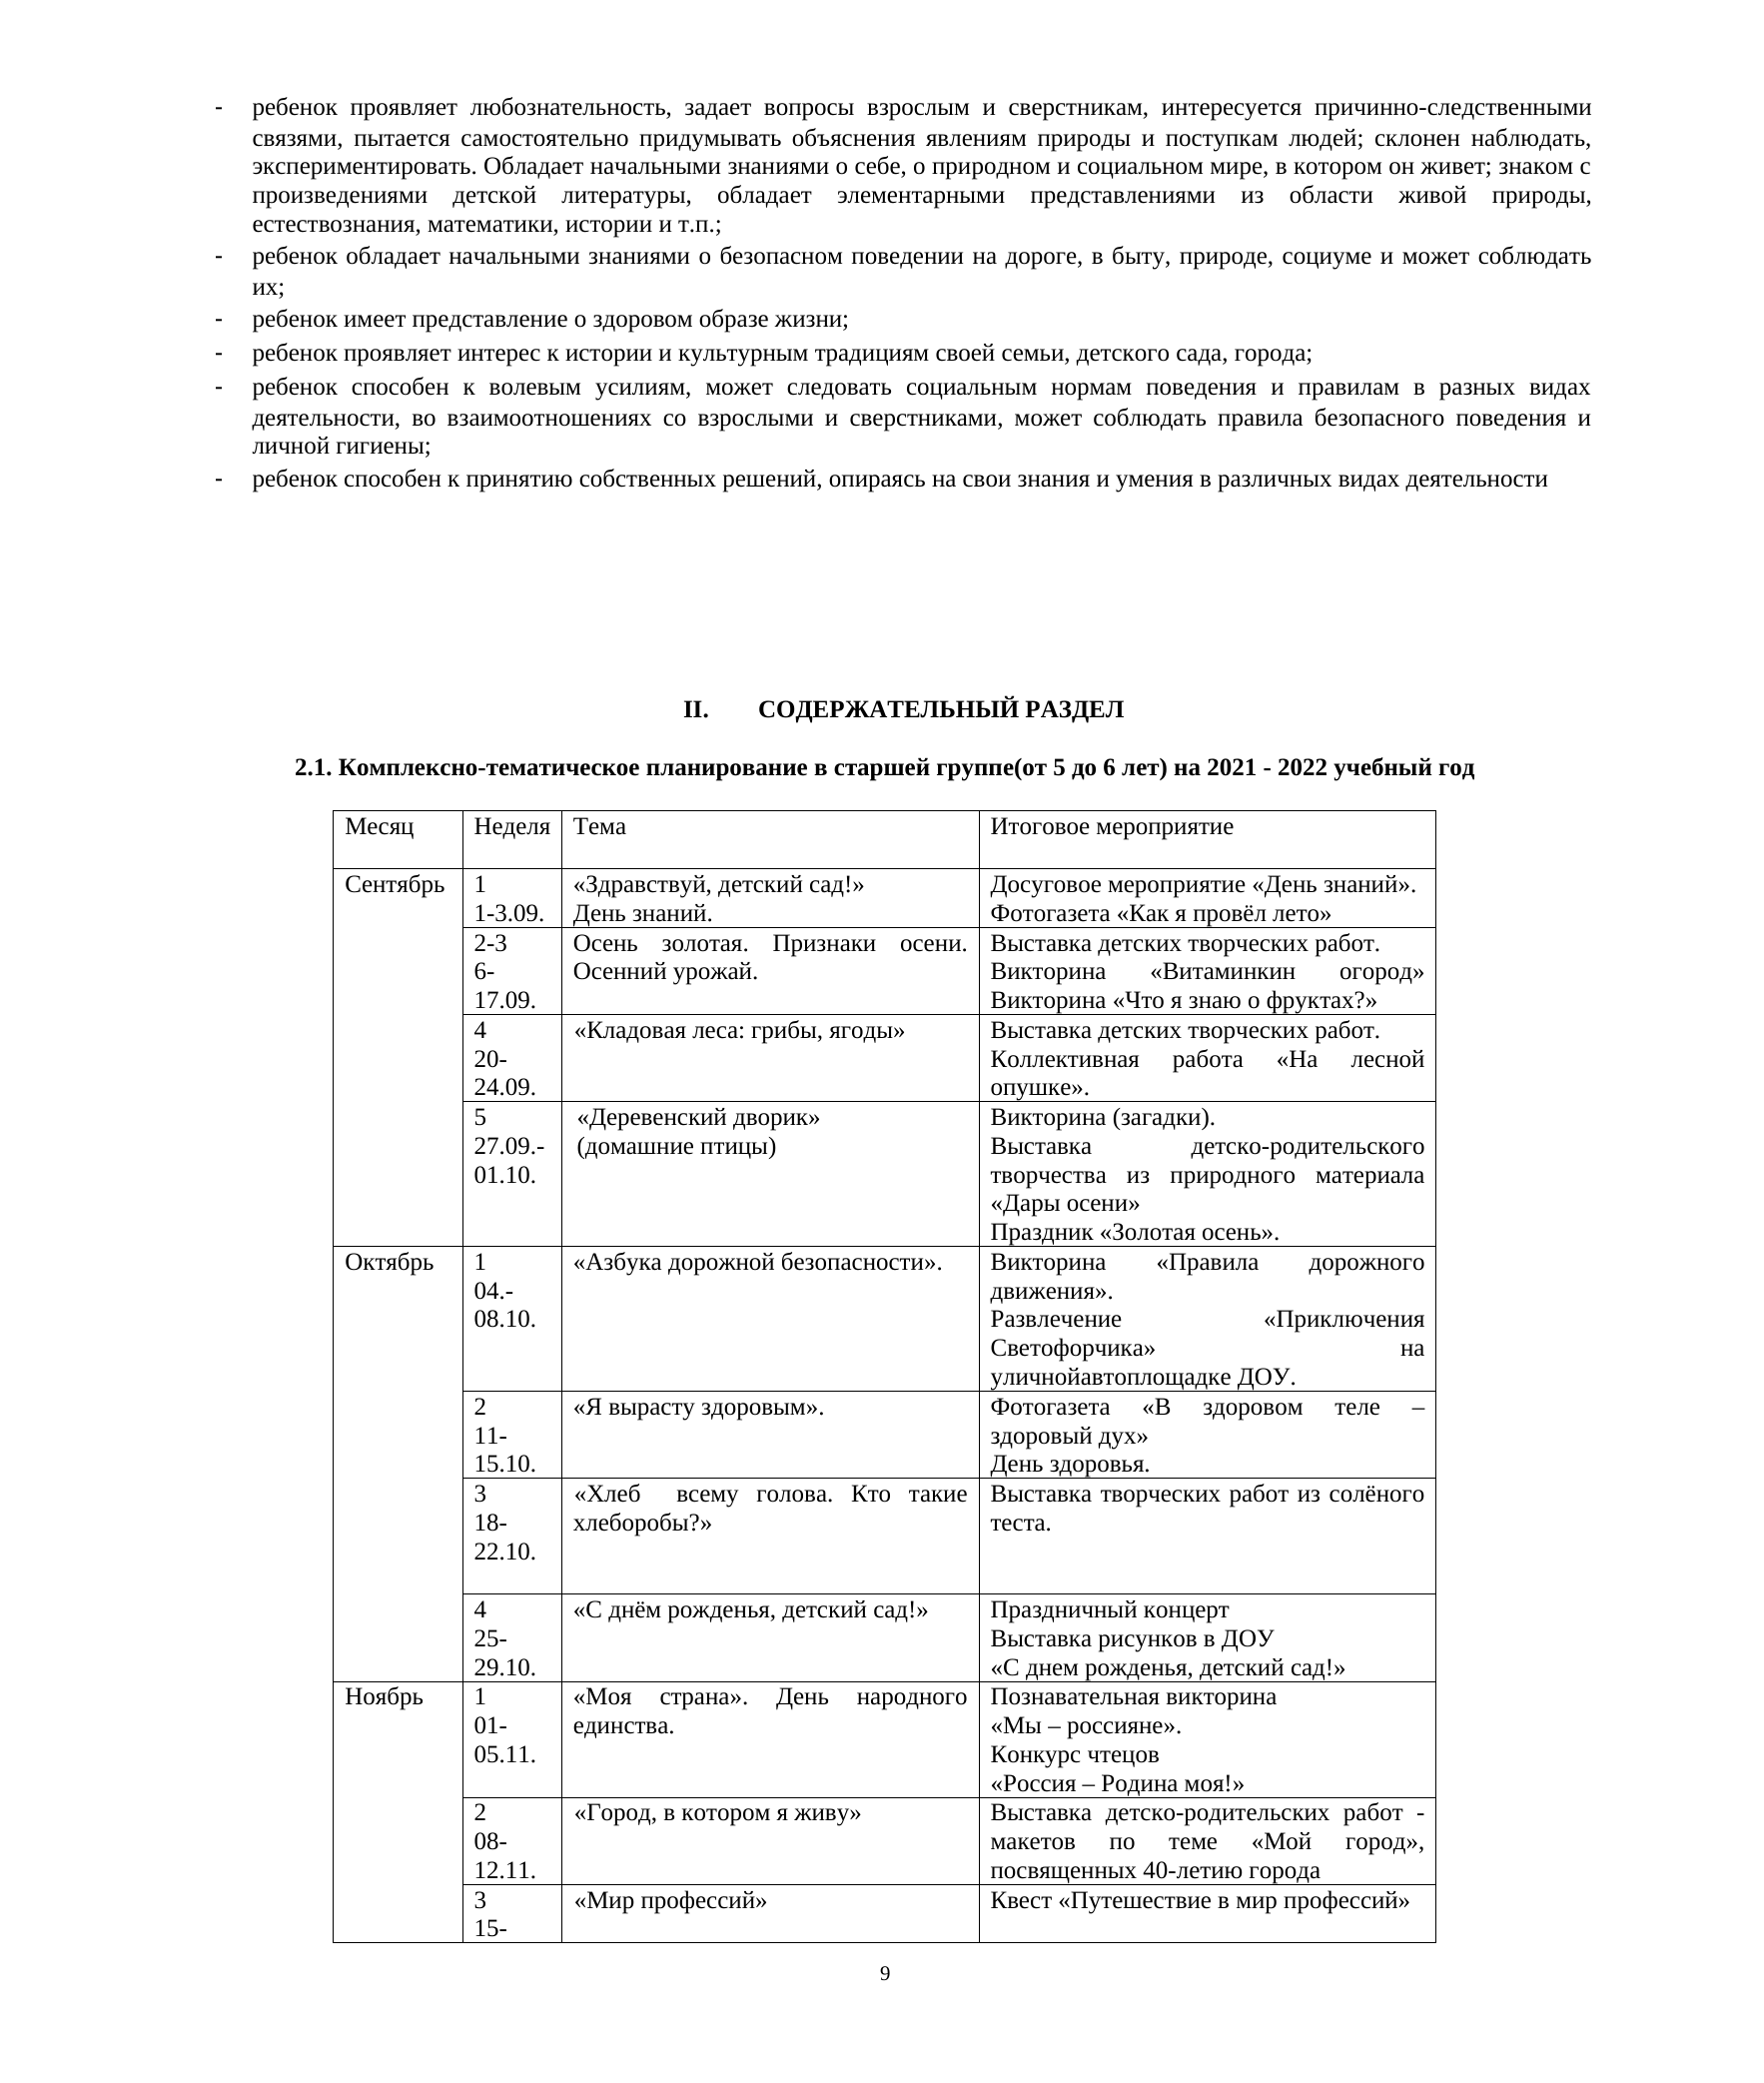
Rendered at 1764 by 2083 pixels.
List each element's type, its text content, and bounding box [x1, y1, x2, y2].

table_cell 1 1-3.09. [463, 869, 561, 927]
table_header Месяц [334, 811, 462, 868]
table_cell 1 04.-08.10. [463, 1247, 561, 1391]
table_cell 4 20-24.09. [463, 1015, 561, 1101]
table_cell «Мир профессий» [562, 1885, 979, 1942]
list ребенок имеет представление о здоровом образе жизни; [215, 301, 1593, 334]
table_cell «Деревенский дворик» (домашние птицы) [562, 1102, 979, 1246]
list ребенок способен к волевым усилиям, может следовать социальным нормам поведения и правилам в разных видах деятельности, во взаимоотношениях со взрослыми и сверстниками, может соблюдать правила безопасного поведения и личной гигиены; [215, 369, 1593, 460]
table_cell Выставка детско-родительских работ - макетов по теме «Мой город», посвященных 40-летию города [980, 1798, 1435, 1884]
table_cell 3 18-22.10. [463, 1479, 561, 1593]
table_header Итоговое мероприятие [980, 811, 1435, 868]
table_header Тема [562, 811, 979, 868]
list ребенок способен к принятию собственных решений, опираясь на свои знания и умения в различных видах деятельности [215, 460, 1593, 494]
table_cell Выставка детских творческих работ. Коллективная работа «На лесной опушке». [980, 1015, 1435, 1101]
table_cell Ноябрь [334, 1682, 462, 1942]
table_cell Познавательная викторина «Мы – россияне». Конкурс чтецов «Россия – Родина моя!» [980, 1682, 1435, 1796]
table_cell Викторина (загадки). Выставка детско-родительского творчества из природного материала «Дары осени» Праздник «Золотая осень». [980, 1102, 1435, 1246]
list СОДЕРЖАТЕЛЬНЫЙ РАЗДЕЛ [215, 695, 1593, 723]
table_cell Сентябрь [334, 869, 462, 1246]
table_cell «Хлеб всему голова. Кто такие хлеборобы?» [562, 1479, 979, 1593]
list ребенок проявляет интерес к истории и культурным традициям своей семьи, детского сада, города; [215, 334, 1593, 369]
text 2.1. Комплексно-тематическое планирование в старшей группе(от 5 до 6 лет) на 2021 - 2022 учебный год [177, 752, 1593, 781]
table_cell Фотогазета «В здоровом теле – здоровый дух» День здоровья. [980, 1392, 1435, 1478]
table_cell «Здравствуй, детский сад!» День знаний. [562, 869, 979, 927]
table_cell Осень золотая. Признаки осени. Осенний урожай. [562, 928, 979, 1014]
table_cell «Моя страна». День народного единства. [562, 1682, 979, 1796]
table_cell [980, 1885, 1435, 1942]
table_cell 3 15-19.11. [463, 1885, 561, 1942]
table_cell «Азбука дорожной безопасности». [562, 1247, 979, 1391]
table_cell Праздничный концерт Выставка рисунков в ДОУ «С днем рожденья, детский сад!» [980, 1594, 1435, 1680]
list ребенок проявляет любознательность, задает вопросы взрослым и сверстникам, интересуется причинно-следственными связями, пытается самостоятельно придумывать объяснения явлениям природы и поступкам людей; склонен наблюдать, экспериментировать. Обладает начальными знаниями о себе, о природном и социальном мире, в котором он живет; знаком с произведениями детской литературы, обладает элементарными представлениями из области живой природы, естествознания, математики, истории и т.п.; [215, 89, 1593, 238]
table_cell «Город, в котором я живу» [562, 1798, 979, 1884]
table_header Неделя [463, 811, 561, 868]
table_cell Октябрь [334, 1247, 462, 1680]
table_cell 1 01-05.11. [463, 1682, 561, 1796]
table_cell 2 08-12.11. [463, 1798, 561, 1884]
list ребенок обладает начальными знаниями о безопасном поведении на дороге, в быту, природе, социуме и может соблюдать их; [215, 238, 1593, 301]
table_cell 2-3 6-17.09. [463, 928, 561, 1014]
table_cell 5 27.09.-01.10. [463, 1102, 561, 1246]
table_cell Выставка творческих работ из солёного теста. [980, 1479, 1435, 1593]
table_cell Викторина «Правила дорожного движения». Развлечение «Приключения Светофорчика» на уличнойавтоплощадке ДОУ. [980, 1247, 1435, 1391]
table_cell «Я вырасту здоровым». [562, 1392, 979, 1478]
table_cell «Кладовая леса: грибы, ягоды» [562, 1015, 979, 1101]
table_cell «С днём рожденья, детский сад!» [562, 1594, 979, 1680]
table_cell 2 11-15.10. [463, 1392, 561, 1478]
table_cell 4 25-29.10. [463, 1594, 561, 1680]
table_cell Досуговое мероприятие «День знаний». Фотогазета «Как я провёл лето» [980, 869, 1435, 927]
table_cell Выставка детских творческих работ. Викторина «Витаминкин огород» Викторина «Что я знаю о фруктах?» [980, 928, 1435, 1014]
